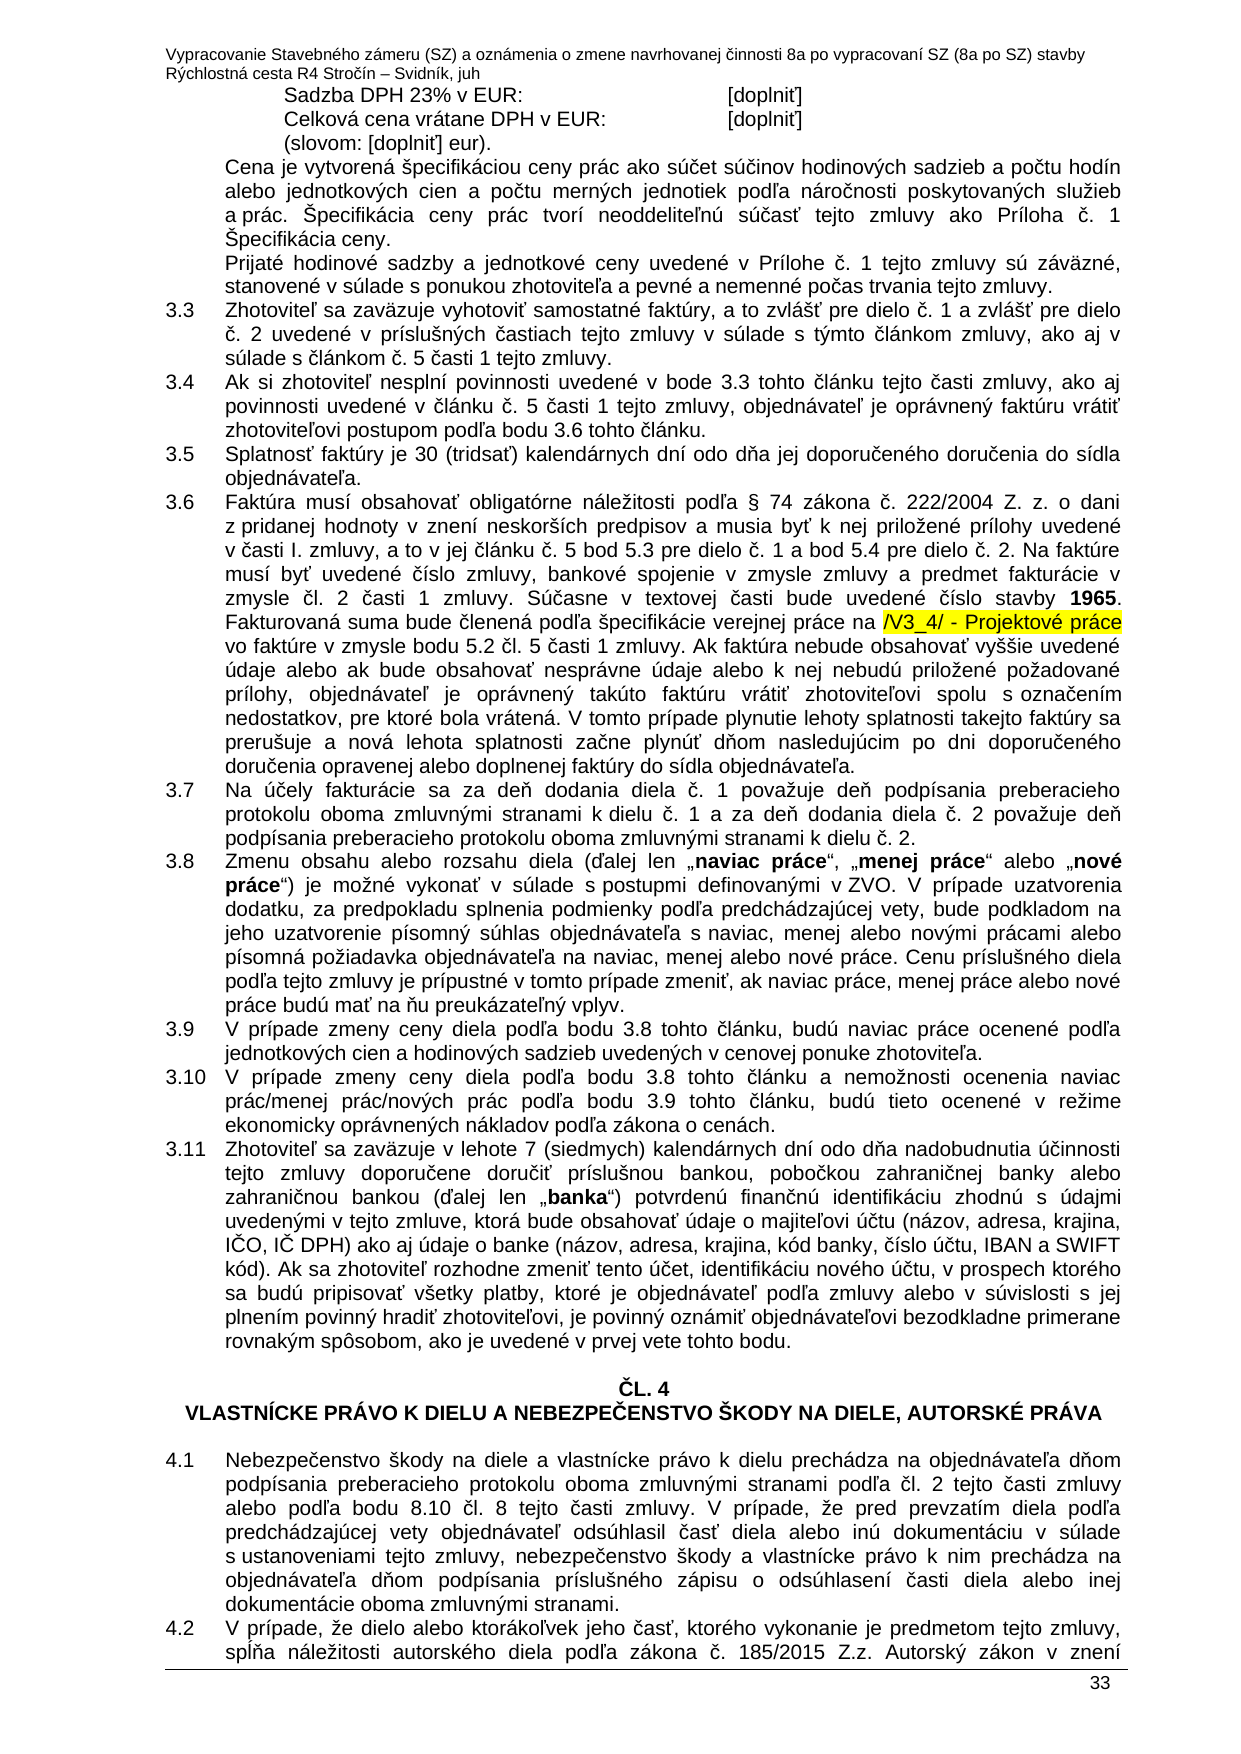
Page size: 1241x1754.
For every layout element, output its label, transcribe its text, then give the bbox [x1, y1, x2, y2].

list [165, 1616, 1122, 1664]
text ČL. 4 [165, 1376, 1122, 1400]
list Splatnosť faktúry je 30 (tridsať) kalendárnych dní odo dňa jej doporučeného doručenia do sídla objednávateľa. [165, 442, 1122, 490]
list V prípade zmeny ceny diela podľa bodu 3.8 tohto článku, budú naviac práce ocenené podľa jednotkových cien a hodinových sadzieb uvedených v cenovej ponuke zhotoviteľa. [165, 1017, 1122, 1065]
list Zmenu obsahu alebo rozsahu diela (ďalej len „naviac práce“, „menej práce“ alebo „nové práce“) je možné vykonať v súlade s postupmi definovanými v ZVO. V prípade uzatvorenia dodatku, za predpokladu splnenia podmienky podľa predchádzajúcej vety, bude podkladom na jeho uzatvorenie písomný súhlas objednávateľa s naviac, menej alebo novými prácami alebo písomná požiadavka objednávateľa na naviac, menej alebo nové práce. Cenu príslušného diela podľa tejto zmluvy je prípustné v tomto prípade zmeniť, ak naviac práce, menej práce alebo nové práce budú mať na ňu preukázateľný vplyv. [165, 849, 1122, 1017]
text (slovom: [doplniť] eur). [224, 131, 1122, 154]
list Na účely fakturácie sa za deň dodania diela č. 1 považuje deň podpísania preberacieho protokolu oboma zmluvnými stranami k dielu č. 1 a za deň dodania diela č. 2 považuje deň podpísania preberacieho protokolu oboma zmluvnými stranami k dielu č. 2. [165, 777, 1122, 849]
text Cena je vytvorená špecifikáciou ceny prác ako súčet súčinov hodinových sadzieb a počtu hodín alebo jednotkových cien a počtu merných jednotiek podľa náročnosti poskytovaných služieb a prác. Špecifikácia ceny prác tvorí neoddeliteľnú súčasť tejto zmluvy ako Príloha č. 1 Špecifikácia ceny. [224, 154, 1122, 250]
list V prípade zmeny ceny diela podľa bodu 3.8 tohto článku a nemožnosti ocenenia naviac prác/menej prác/nových prác podľa bodu 3.9 tohto článku, budú tieto ocenené v režime ekonomicky oprávnených nákladov podľa zákona o cenách. [165, 1065, 1122, 1137]
text Sadzba DPH 23% v EUR: [doplniť] [283, 83, 1122, 107]
list Zhotoviteľ sa zaväzuje vyhotoviť samostatné faktúry, a to zvlášť pre dielo č. 1 a zvlášť pre dielo č. 2 uvedené v príslušných častiach tejto zmluvy v súlade s týmto článkom zmluvy, ako aj v súlade s článkom č. 5 časti 1 tejto zmluvy. [165, 298, 1122, 370]
list Nebezpečenstvo škody na diele a vlastnícke právo k dielu prechádza na objednávateľa dňom podpísania preberacieho protokolu oboma zmluvnými stranami podľa čl. 2 tejto časti zmluvy alebo podľa bodu 8.10 čl. 8 tejto časti zmluvy. V prípade, že pred prevzatím diela podľa predchádzajúcej vety objednávateľ odsúhlasil časť diela alebo inú dokumentáciu v súlade s ustanoveniami tejto zmluvy, nebezpečenstvo škody a vlastnícke právo k nim prechádza na objednávateľa dňom podpísania príslušného zápisu o odsúhlasení časti diela alebo inej dokumentácie oboma zmluvnými stranami. [165, 1448, 1122, 1616]
text Celková cena vrátane DPH v EUR: [doplniť] [283, 107, 1122, 131]
text Prijaté hodinové sadzby a jednotkové ceny uvedené v Prílohe č. 1 tejto zmluvy sú záväzné, stanovené v súlade s ponukou zhotoviteľa a pevné a nemenné počas trvania tejto zmluvy. [224, 250, 1122, 298]
text VLASTNÍCKE PRÁVO K DIELU A NEBEZPEČENSTVO ŠKODY NA DIELE, AUTORSKÉ PRÁVA [165, 1400, 1122, 1424]
list Faktúra musí obsahovať obligatórne náležitosti podľa § 74 zákona č. 222/2004 Z. z. o dani z pridanej hodnoty v znení neskorších predpisov a musia byť k nej priložené prílohy uvedené v časti I. zmluvy, a to v jej článku č. 5 bod 5.3 pre dielo č. 1 a bod 5.4 pre dielo č. 2. Na faktúre musí byť uvedené číslo zmluvy, bankové spojenie v zmysle zmluvy a predmet fakturácie v zmysle čl. 2 časti 1 zmluvy. Súčasne v textovej časti bude uvedené číslo stavby 1965. Fakturovaná suma bude členená podľa špecifikácie verejnej práce na /V3_4/ - Projektové práce vo faktúre v zmysle bodu 5.2 čl. 5 časti 1 zmluvy. Ak faktúra nebude obsahovať vyššie uvedené údaje alebo ak bude obsahovať nesprávne údaje alebo k nej nebudú priložené požadované prílohy, objednávateľ je oprávnený takúto faktúru vrátiť zhotoviteľovi spolu s označením nedostatkov, pre ktoré bola vrátená. V tomto prípade plynutie lehoty splatnosti takejto faktúry sa prerušuje a nová lehota splatnosti začne plynúť dňom nasledujúcim po dni doporučeného doručenia opravenej alebo doplnenej faktúry do sídla objednávateľa. [165, 490, 1122, 777]
list Zhotoviteľ sa zaväzuje v lehote 7 (siedmych) kalendárnych dní odo dňa nadobudnutia účinnosti tejto zmluvy doporučene doručiť príslušnou bankou, pobočkou zahraničnej banky alebo zahraničnou bankou (ďalej len „banka“) potvrdenú finančnú identifikáciu zhodnú s údajmi uvedenými v tejto zmluve, ktorá bude obsahovať údaje o majiteľovi účtu (názov, adresa, krajina, IČO, IČ DPH) ako aj údaje o banke (názov, adresa, krajina, kód banky, číslo účtu, IBAN a SWIFT kód). Ak sa zhotoviteľ rozhodne zmeniť tento účet, identifikáciu nového účtu, v prospech ktorého sa budú pripisovať všetky platby, ktoré je objednávateľ podľa zmluvy alebo v súvislosti s jej plnením povinný hradiť zhotoviteľovi, je povinný oznámiť objednávateľovi bezodkladne primerane rovnakým spôsobom, ako je uvedené v prvej vete tohto bodu. [165, 1137, 1122, 1352]
list Ak si zhotoviteľ nesplní povinnosti uvedené v bode 3.3 tohto článku tejto časti zmluvy, ako aj povinnosti uvedené v článku č. 5 časti 1 tejto zmluvy, objednávateľ je oprávnený faktúru vrátiť zhotoviteľovi postupom podľa bodu 3.6 tohto článku. [165, 370, 1122, 442]
